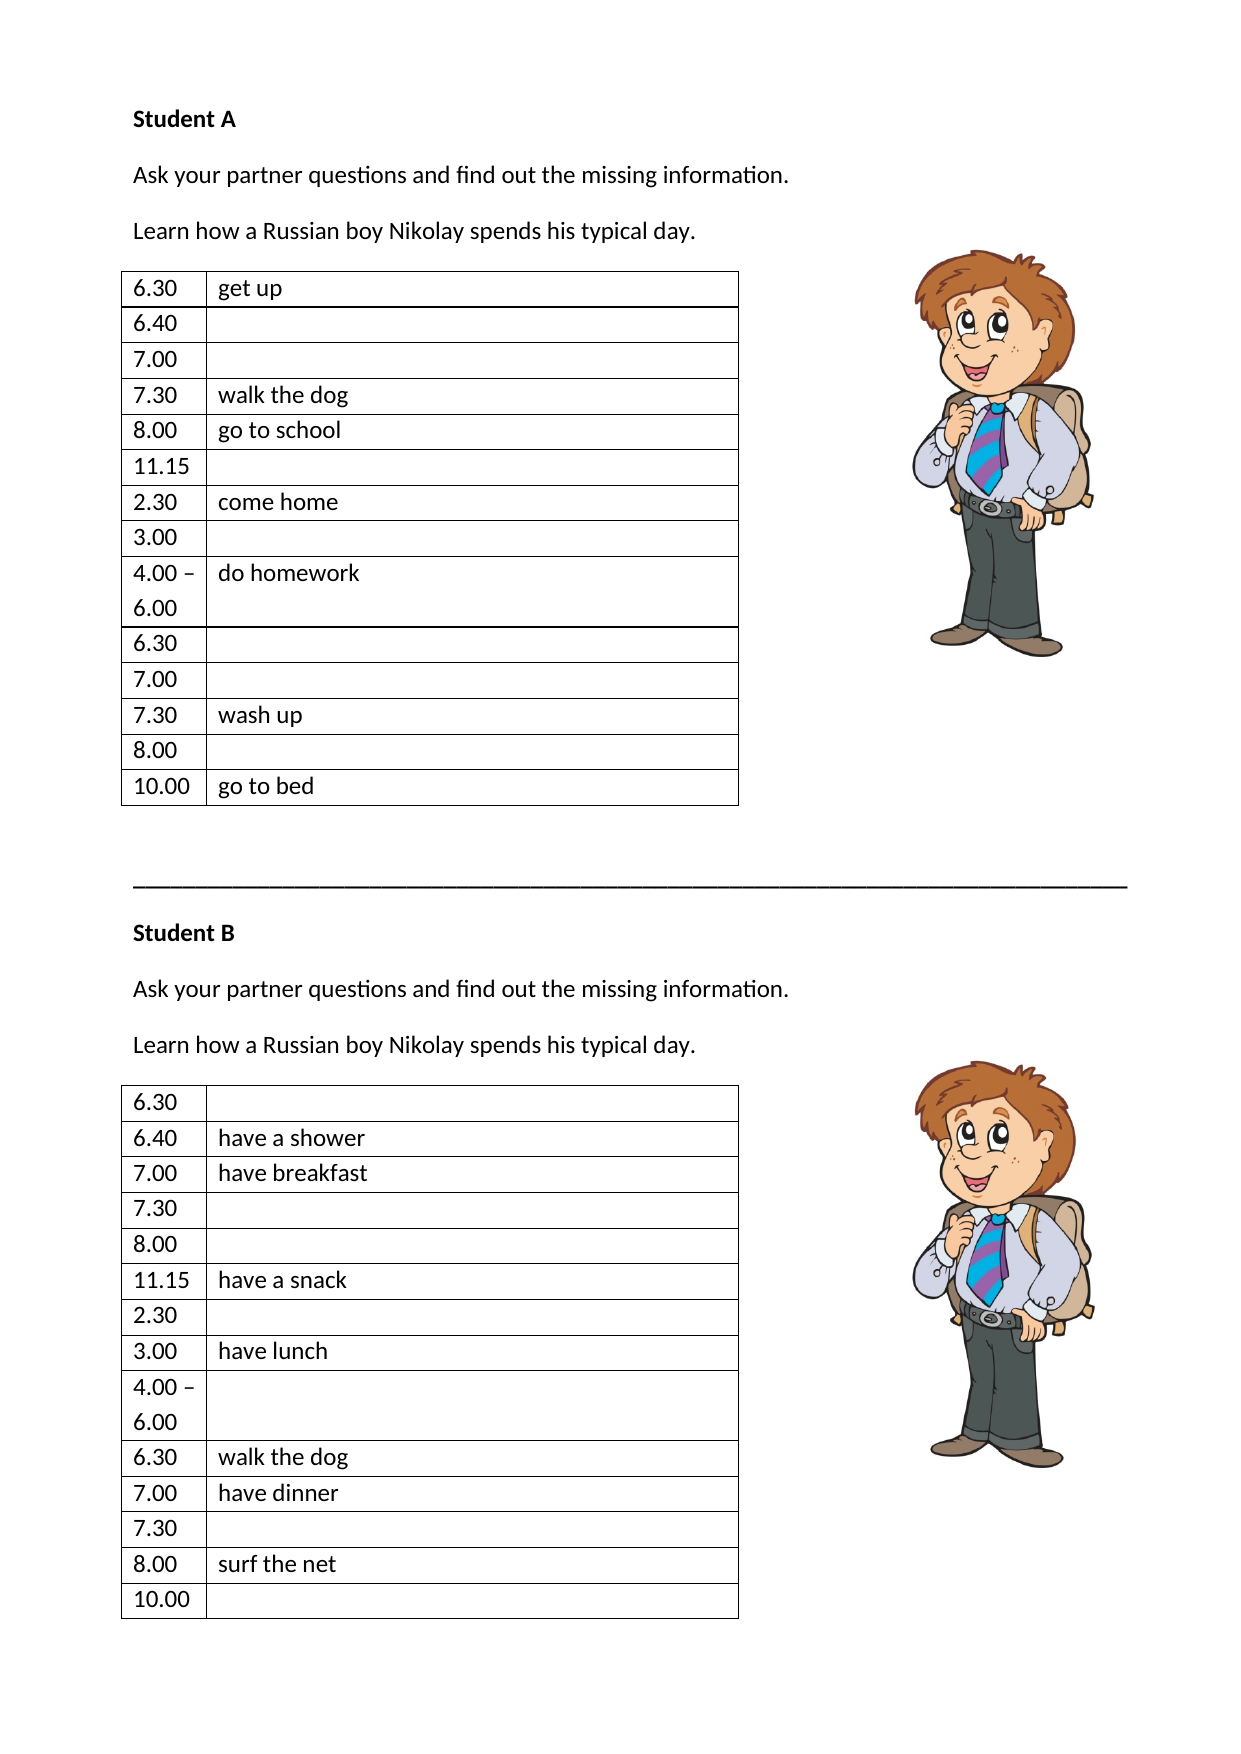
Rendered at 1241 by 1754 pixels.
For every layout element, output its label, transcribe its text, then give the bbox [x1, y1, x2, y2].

table_cell have a snack [207, 1264, 738, 1299]
table_header get up [207, 272, 738, 306]
text Ask your partner questions and find out the missing information. [133, 159, 1196, 190]
picture [892, 1044, 1112, 1478]
table_cell [207, 1512, 738, 1547]
table_cell [207, 343, 738, 378]
table_cell [207, 1584, 738, 1618]
table_cell have a shower [207, 1122, 738, 1156]
text Learn how a Russian boy Nikolay spends his typical day. [133, 215, 1196, 246]
table_cell 7.00 [122, 1157, 206, 1192]
table_header [207, 1086, 738, 1121]
table_cell 11.15 [122, 1264, 206, 1299]
table_cell 10.00 [122, 1584, 206, 1618]
table_cell 2.30 [122, 486, 206, 520]
table_cell [207, 628, 738, 662]
text Ask your partner questions and find out the missing information. [133, 973, 1196, 1004]
table_cell 6.30 [122, 1441, 206, 1476]
table_cell go to school [207, 415, 738, 449]
table_cell 3.00 [122, 521, 206, 556]
table_cell 7.00 [122, 1477, 206, 1511]
table_cell 4.00 – 6.00 [122, 557, 206, 626]
table_cell [207, 308, 738, 342]
table_cell [207, 1371, 738, 1440]
table_cell 7.30 [122, 699, 206, 733]
table_cell have breakfast [207, 1157, 738, 1192]
table_cell 7.30 [122, 1512, 206, 1547]
table_cell 8.00 [122, 1548, 206, 1582]
text ________________________________________________________________________________ [133, 862, 1196, 892]
table_cell 4.00 – 6.00 [122, 1371, 206, 1440]
table_cell do homework [207, 557, 738, 626]
table_header 6.30 [122, 1086, 206, 1121]
table_cell 10.00 [122, 770, 206, 805]
table_cell 8.00 [122, 735, 206, 769]
table_cell [207, 1193, 738, 1227]
table_cell wash up [207, 699, 738, 733]
table_cell 2.30 [122, 1300, 206, 1334]
picture [892, 233, 1111, 667]
table_cell 11.15 [122, 450, 206, 485]
table_cell come home [207, 486, 738, 520]
table_cell walk the dog [207, 1441, 738, 1476]
table_cell 7.30 [122, 379, 206, 413]
table_cell 7.30 [122, 1193, 206, 1227]
table_cell 8.00 [122, 1229, 206, 1263]
table_header 6.30 [122, 272, 206, 306]
table_cell [207, 521, 738, 556]
table_cell surf the net [207, 1548, 738, 1582]
table_cell have dinner [207, 1477, 738, 1511]
table_cell go to bed [207, 770, 738, 805]
table_cell 3.00 [122, 1336, 206, 1370]
table_cell walk the dog [207, 379, 738, 413]
table_cell 6.30 [122, 628, 206, 662]
table_cell 6.40 [122, 1122, 206, 1156]
text Learn how a Russian boy Nikolay spends his typical day. [133, 1029, 1196, 1059]
table_cell [207, 450, 738, 485]
table_cell 7.00 [122, 343, 206, 378]
table_cell 6.40 [122, 308, 206, 342]
table_cell [207, 1229, 738, 1263]
table_cell 8.00 [122, 415, 206, 449]
table_cell [207, 735, 738, 769]
text Student A [133, 103, 1196, 134]
table_cell [207, 663, 738, 698]
table_cell [207, 1300, 738, 1334]
table_cell 7.00 [122, 663, 206, 698]
table_cell have lunch [207, 1336, 738, 1370]
text Student B [133, 917, 1196, 948]
